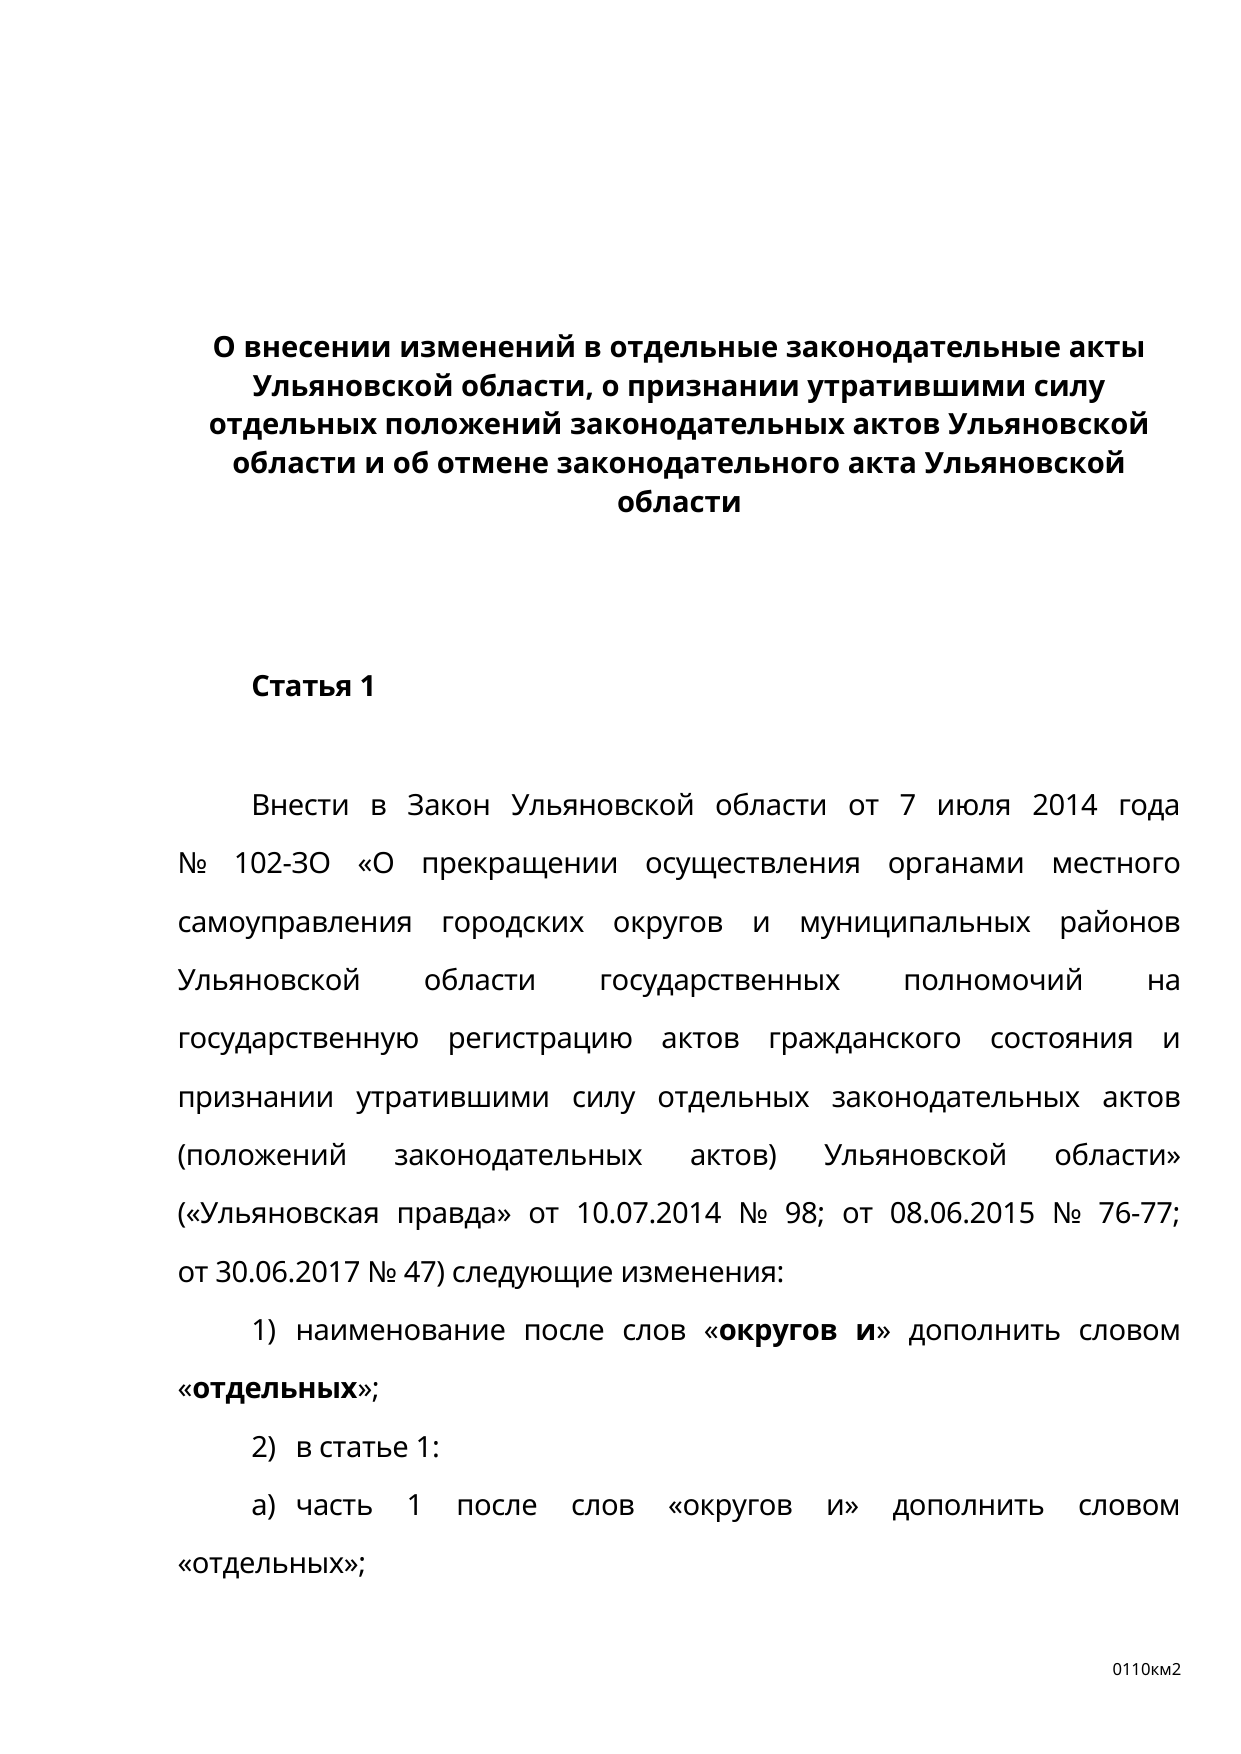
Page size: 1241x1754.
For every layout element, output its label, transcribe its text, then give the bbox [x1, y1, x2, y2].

list часть 1 после слов «округов и» дополнить словом «отдельных»; [177, 1484, 1181, 1582]
text Внести в Закон Ульяновской области от 7 июля 2014 года № 102-ЗО «О прекращении осуществления органами местного самоуправления городских округов и муниципальных районов Ульяновской области государственных полномочий на государственную регистрацию актов гражданского состояния и признании утратившими силу отдельных законодательных актов (положений законодательных актов) Ульяновской области» («Ульяновская правда» от 10.07.2014 № 98; от 08.06.2015 № 76-77; от 30.06.2017 № 47) следующие изменения: [177, 784, 1181, 1291]
list в статье 1: [177, 1426, 1181, 1466]
list наименование после слов «округов и» дополнить словом «отдельных»; [177, 1309, 1181, 1407]
title О внесении изменений в отдельные законодательные акты [177, 326, 1181, 365]
text Статья 1 [177, 665, 1181, 705]
title Ульяновской области, о признании утратившими силу отдельных положений законодательных актов Ульяновской области и об отмене законодательного акта Ульяновской области [177, 365, 1181, 521]
